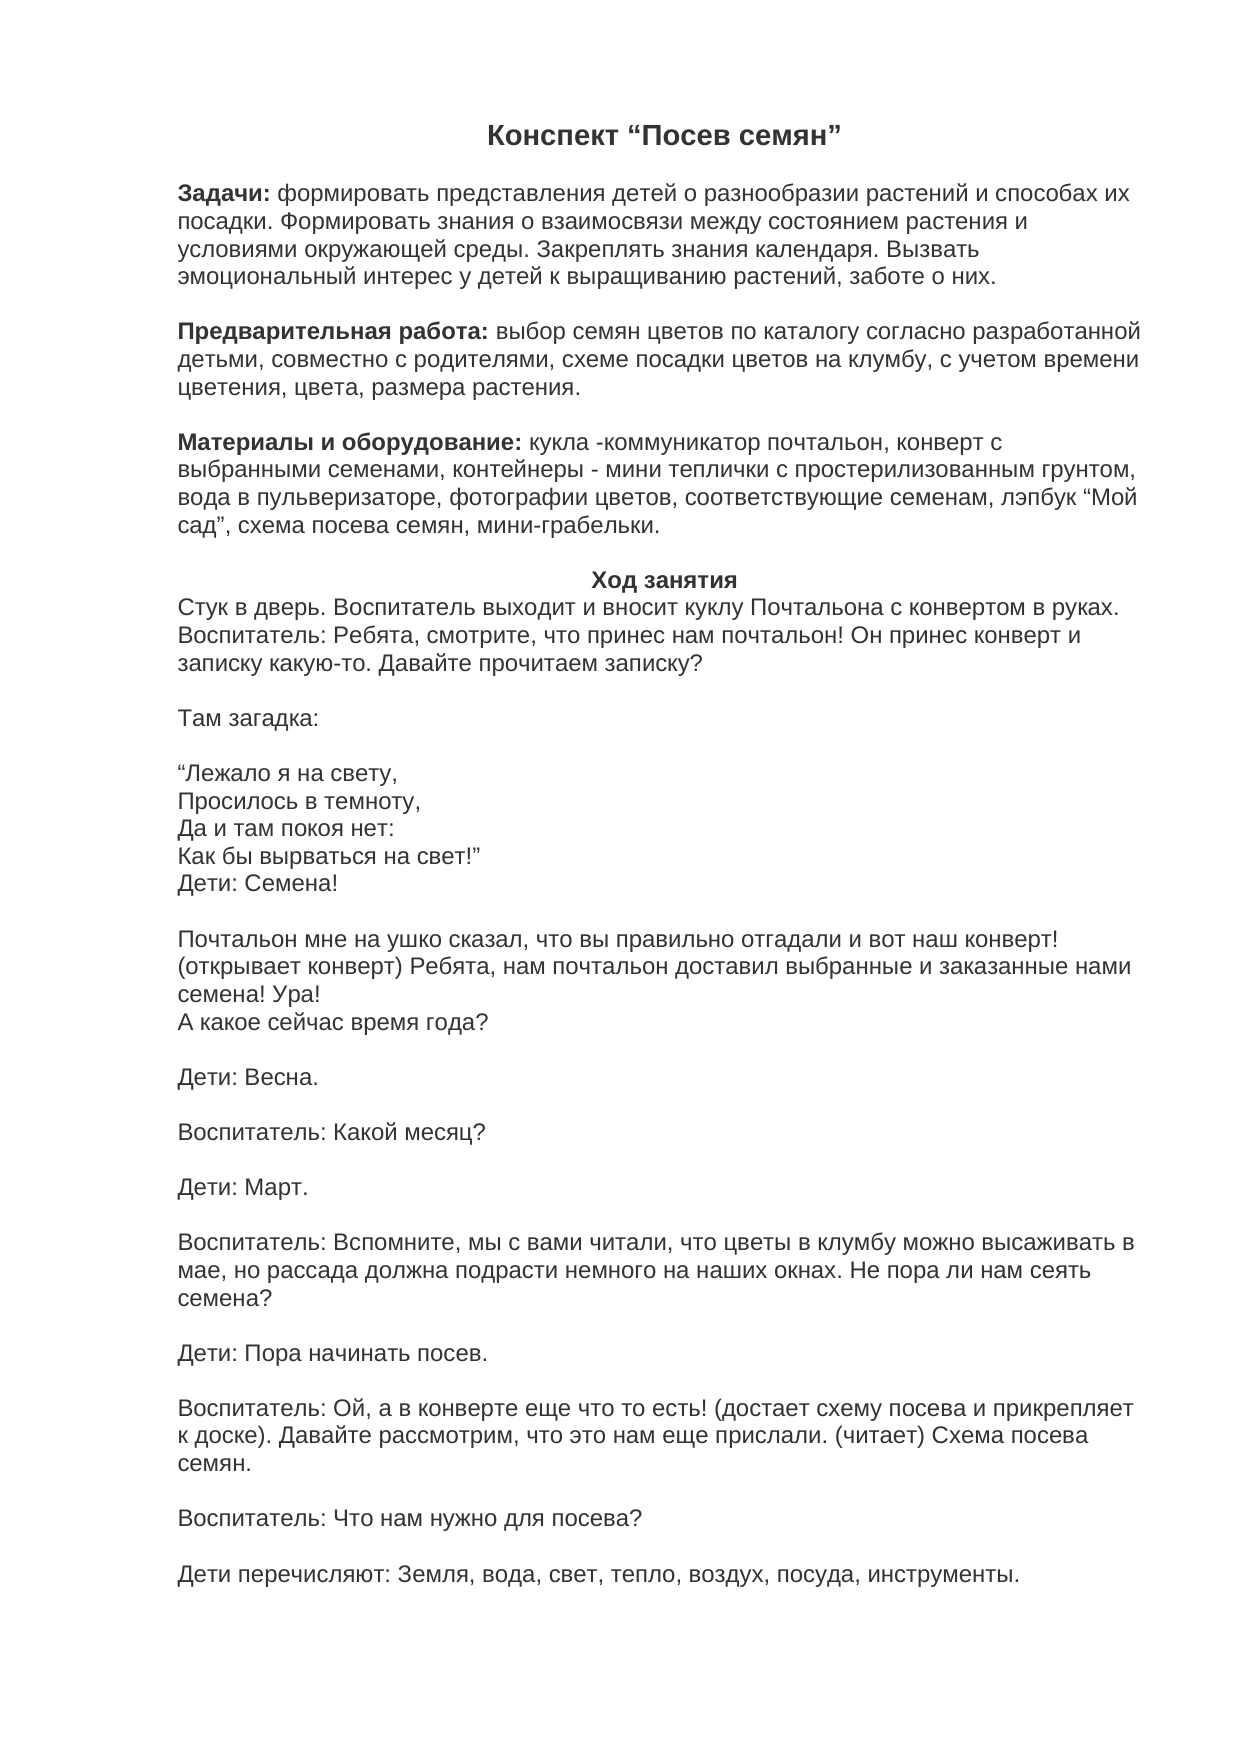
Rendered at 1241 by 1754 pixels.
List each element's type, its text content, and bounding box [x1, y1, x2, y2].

text Дети: Весна. [177, 1063, 1152, 1090]
text Задачи: формировать представления детей о разнообразии растений и способах их посадки. Формировать знания о взаимосвязи между состоянием растения и условиями окружающей среды. Закреплять знания календаря. Вызвать эмоциональный интерес у детей к выращиванию растений, заботе о них. [177, 179, 1152, 290]
text “Лежало я на свету, Просилось в темноту, Да и там покоя нет: Как бы вырваться на свет!” [177, 759, 1152, 869]
text Дети перечисляют: Земля, вода, свет, тепло, воздух, посуда, инструменты. [177, 1559, 1152, 1587]
text (открывает конверт) Ребята, нам почтальон доставил выбранные и заказанные нами семена! Ура! [177, 952, 1152, 1007]
text Дети: Март. [177, 1173, 1152, 1201]
text Дети: Пора начинать посев. [177, 1339, 1152, 1366]
text Там загадка: [177, 704, 1152, 731]
text Предварительная работа: выбор семян цветов по каталогу согласно разработанной детьми, совместно с родителями, схеме посадки цветов на клумбу, с учетом времени цветения, цвета, размера растения. [177, 317, 1152, 400]
text Воспитатель: Что нам нужно для посева? [177, 1504, 1152, 1532]
text Воспитатель: Ребята, смотрите, что принес нам почтальон! Он принес конверт и записку какую-то. Давайте прочитаем записку? [177, 621, 1152, 676]
text Конспект “Посев семян” [177, 118, 1152, 152]
text Воспитатель: Ой, а в конверте еще что то есть! (достает схему посева и прикрепляет к доске). Давайте рассмотрим, что это нам еще прислали. (читает) Схема посева семян. [177, 1394, 1152, 1477]
text Дети: Семена! [177, 869, 1152, 897]
text Материалы и оборудование: кукла -коммуникатор почтальон, конверт с выбранными семенами, контейнеры - мини теплички с простерилизованным грунтом, вода в пульверизаторе, фотографии цветов, соответствующие семенам, лэпбук “Мой сад”, схема посева семян, мини-грабельки. [177, 428, 1152, 538]
text А какое сейчас время года? [177, 1007, 1152, 1035]
text Воспитатель: Вспомните, мы с вами читали, что цветы в клумбу можно высаживать в мае, но рассада должна подрасти немного на наших окнах. Не пора ли нам сеять семена? [177, 1228, 1152, 1311]
text Стук в дверь. Воспитатель выходит и вносит куклу Почтальона с конвертом в руках. [177, 593, 1152, 621]
text Воспитатель: Какой месяц? [177, 1118, 1152, 1145]
text Почтальон мне на ушко сказал, что вы правильно отгадали и вот наш конверт! [177, 924, 1152, 952]
text Ход занятия [177, 566, 1152, 593]
